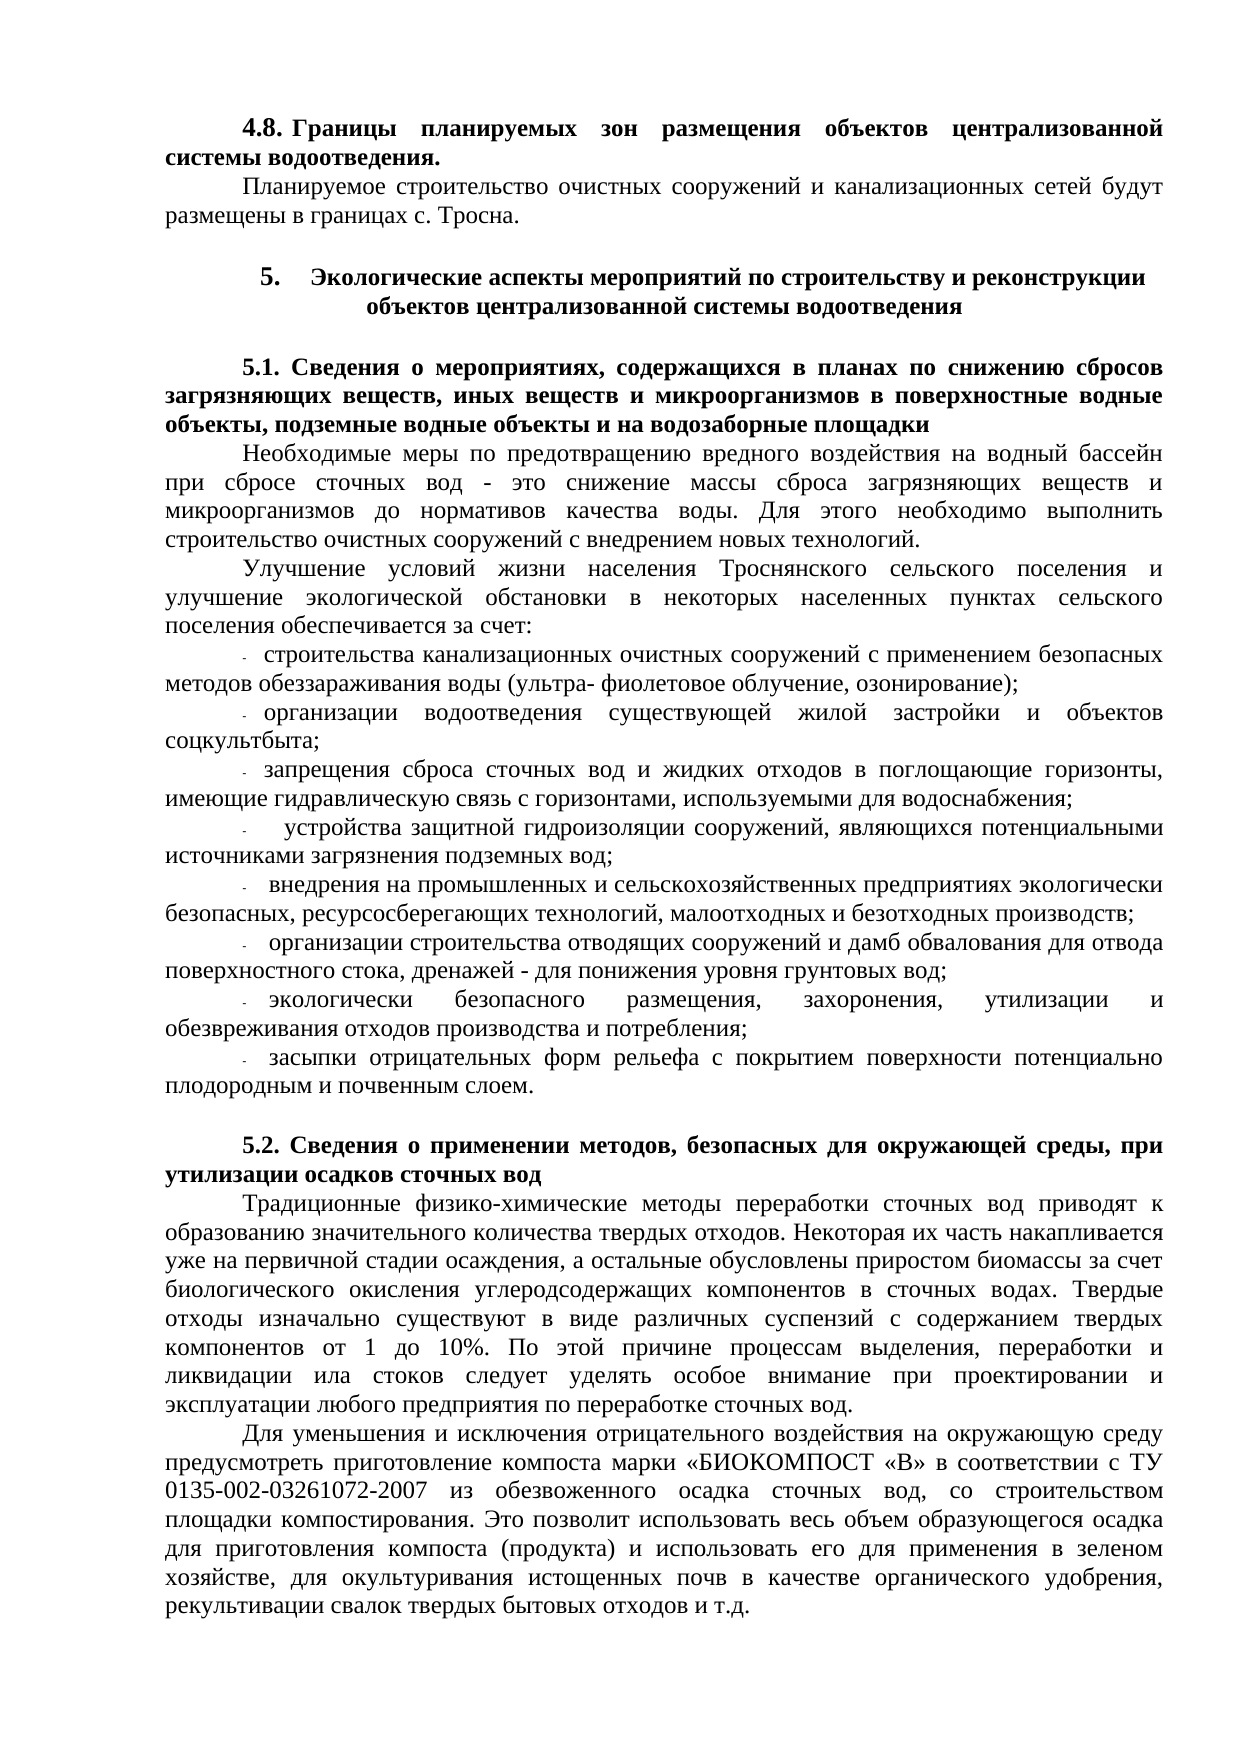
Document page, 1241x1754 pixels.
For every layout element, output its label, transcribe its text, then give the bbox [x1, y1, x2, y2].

list внедрения на промышленных и сельскохозяйственных предприятиях экологически безопасных, ресурсосберегающих технологий, малоотходных и безотходных производств; [165, 869, 1164, 927]
list строительства канализационных очистных сооружений с применением безопасных методов обеззараживания воды (ультра- фиолетовое облучение, озонирование); [165, 639, 1164, 697]
text Улучшение условий жизни населения Троснянского сельского поселения и улучшение экологической обстановки в некоторых населенных пунктах сельского поселения обеспечивается за счет: [165, 553, 1164, 639]
list экологически безопасного размещения, захоронения, утилизации и обезвреживания отходов производства и потребления; [165, 984, 1164, 1042]
text Традиционные физико-химические методы переработки сточных вод приводят к образованию значительного количества твердых отходов. Некоторая их часть накапливается уже на первичной стадии осаждения, а остальные обусловлены приростом биомассы за счет биологического окисления углеродсодержащих компонентов в сточных водах. Твердые отходы изначально существуют в виде различных суспензий с содержанием твердых компонентов от 1 до 10%. По этой причине процессам выделения, переработки и ликвидации ила стоков следует уделять особое внимание при проектировании и эксплуатации любого предприятия по переработке сточных вод. [165, 1188, 1164, 1418]
list запрещения сброса сточных вод и жидких отходов в поглощающие горизонты, имеющие гидравлическую связь с горизонтами, используемыми для водоснабжения; [165, 754, 1164, 812]
list Экологические аспекты мероприятий по строительству и реконструкции объектов централизованной системы водоотведения [165, 260, 1164, 320]
list Границы планируемых зон размещения объектов централизованной системы водоотведения. [165, 111, 1164, 171]
list устройства защитной гидроизоляции сооружений, являющихся потенциальными источниками загрязнения подземных вод; [165, 812, 1164, 869]
text 5.1. Сведения о мероприятиях, содержащихся в планах по снижению сбросов загрязняющих веществ, иных веществ и микроорганизмов в поверхностные водные объекты, подземные водные объекты и на водозаборные площадки [165, 352, 1164, 438]
text Для уменьшения и исключения отрицательного воздействия на окружающую среду предусмотреть приготовление компоста марки «БИОКОМПОСТ «В» в соответствии с ТУ 0135-002-03261072-2007 из обезвоженного осадка сточных вод, со строительством площадки компостирования. Это позволит использовать весь объем образующегося осадка для приготовления компоста (продукта) и использовать его для применения в зеленом хозяйстве, для окультуривания истощенных почв в качестве органического удобрения, рекультивации свалок твердых бытовых отходов и т.д. [165, 1418, 1164, 1619]
text Необходимые меры по предотвращению вредного воздействия на водный бассейн при сбросе сточных вод - это снижение массы сброса загрязняющих веществ и микроорганизмов до нормативов качества воды. Для этого необходимо выполнить строительство очистных сооружений с внедрением новых технологий. [165, 438, 1164, 553]
text Планируемое строительство очистных сооружений и канализационных сетей будут размещены в границах с. Тросна. [165, 171, 1164, 229]
list засыпки отрицательных форм рельефа с покрытием поверхности потенциально плодородным и почвенным слоем. [165, 1042, 1164, 1099]
text 5.2. Сведения о применении методов, безопасных для окружающей среды, при утилизации осадков сточных вод [165, 1130, 1164, 1188]
list организации водоотведения существующей жилой застройки и объектов соцкультбыта; [165, 697, 1164, 754]
list организации строительства отводящих сооружений и дамб обвалования для отвода поверхностного стока, дренажей - для понижения уровня грунтовых вод; [165, 927, 1164, 984]
